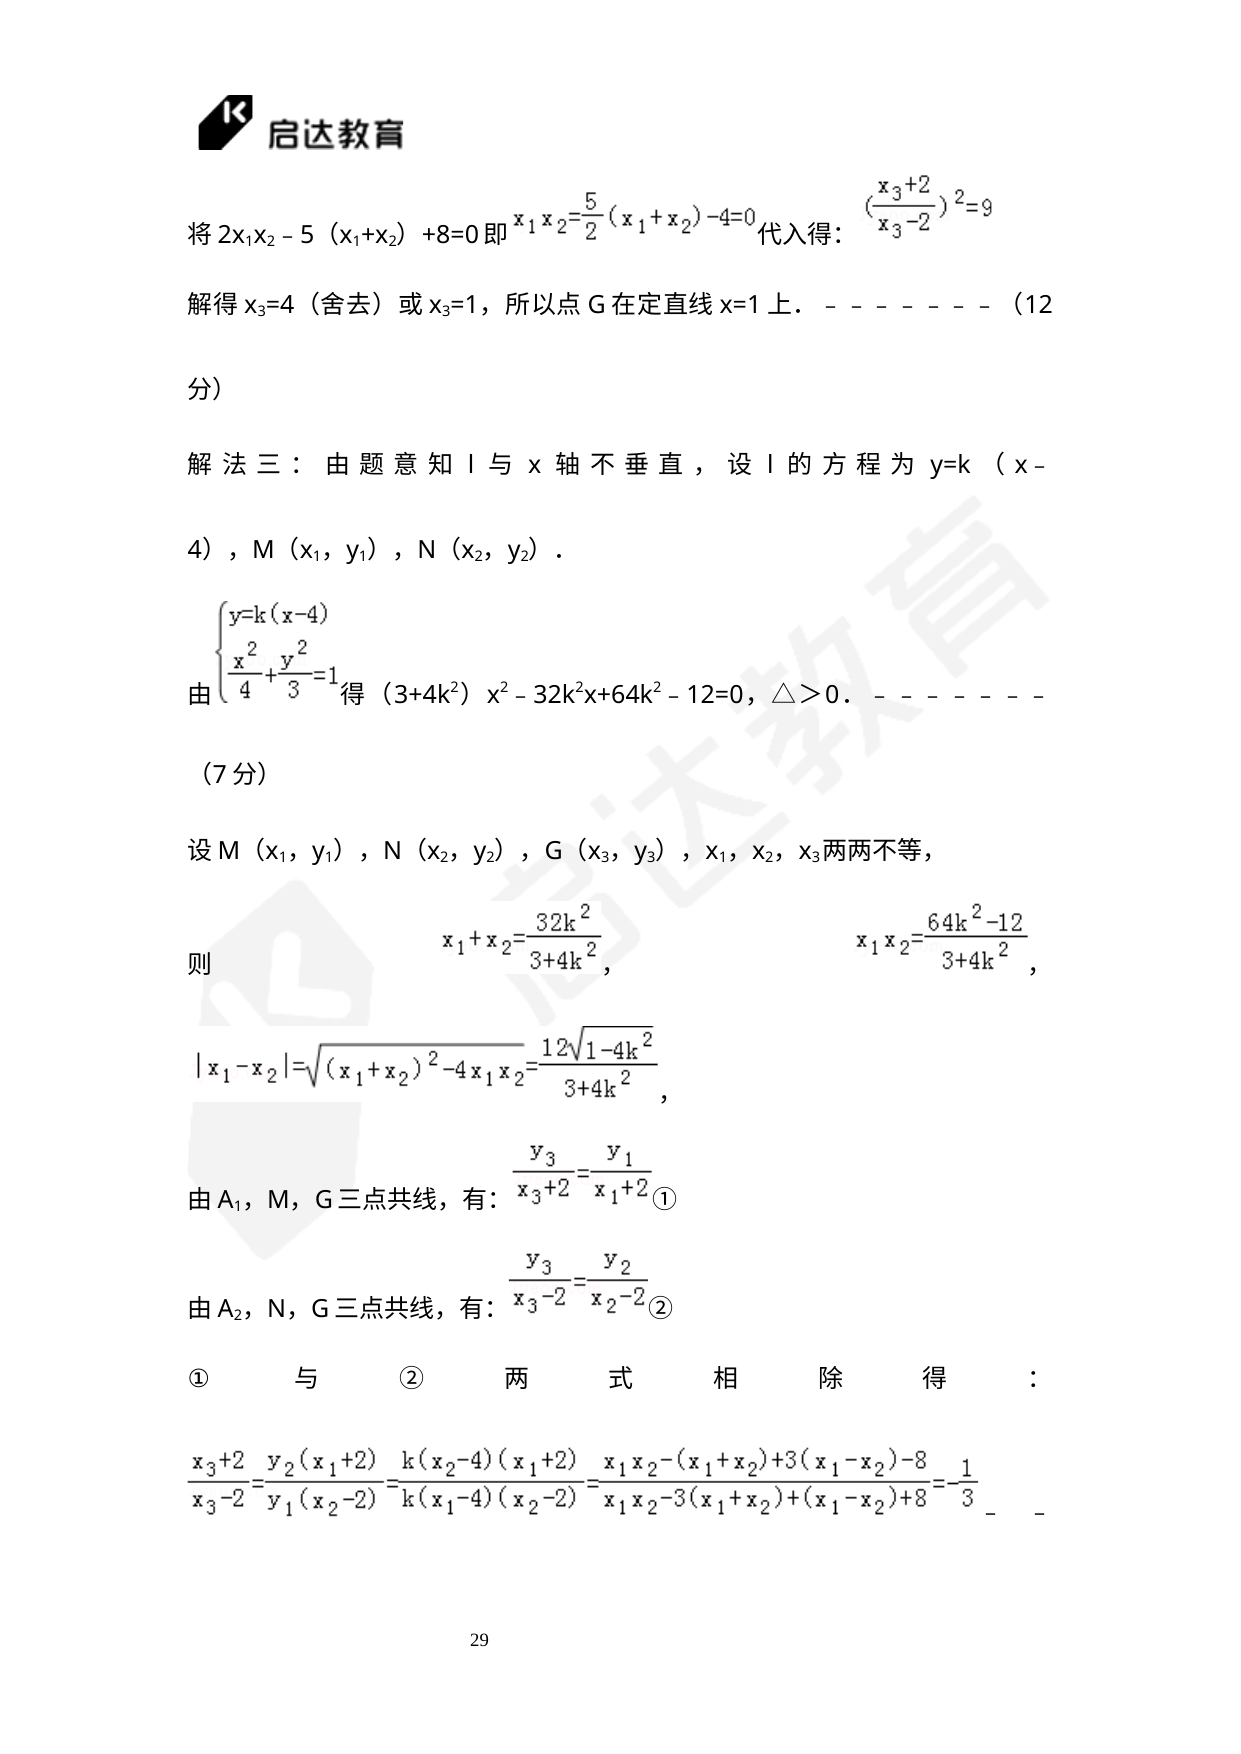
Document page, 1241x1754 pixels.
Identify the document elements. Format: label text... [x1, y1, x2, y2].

picture [512, 1135, 652, 1209]
picture [851, 901, 1028, 974]
picture [857, 171, 992, 243]
text 由得（3+4k2）x2﹣32k2x+64k2﹣12=0，△＞0．﹣﹣﹣﹣﹣﹣﹣（7分） [187, 591, 1053, 805]
text 解法三：由题意知l与x轴不垂直，设l的方程为y=k（x﹣4），M（x1，y1），N（x2，y2）． [187, 431, 1053, 580]
picture [214, 601, 341, 703]
text 解得x3=4（舍去）或x3=1，所以点G在定直线x=1上．﹣﹣﹣﹣﹣﹣﹣（12分） [187, 270, 1053, 420]
picture [187, 1026, 658, 1102]
text 设M（x1，y1），N（x2，y2），G（x3，y3），x1，x2，x3两两不等， [187, 816, 1053, 881]
picture [437, 901, 602, 974]
picture [187, 1445, 979, 1521]
picture [198, 95, 404, 150]
text 由A2，N，G三点共线，有：② [187, 1235, 1053, 1333]
picture [508, 1243, 648, 1318]
picture [508, 188, 758, 243]
text 由A1，M，G三点共线，有：① [187, 1127, 1053, 1224]
